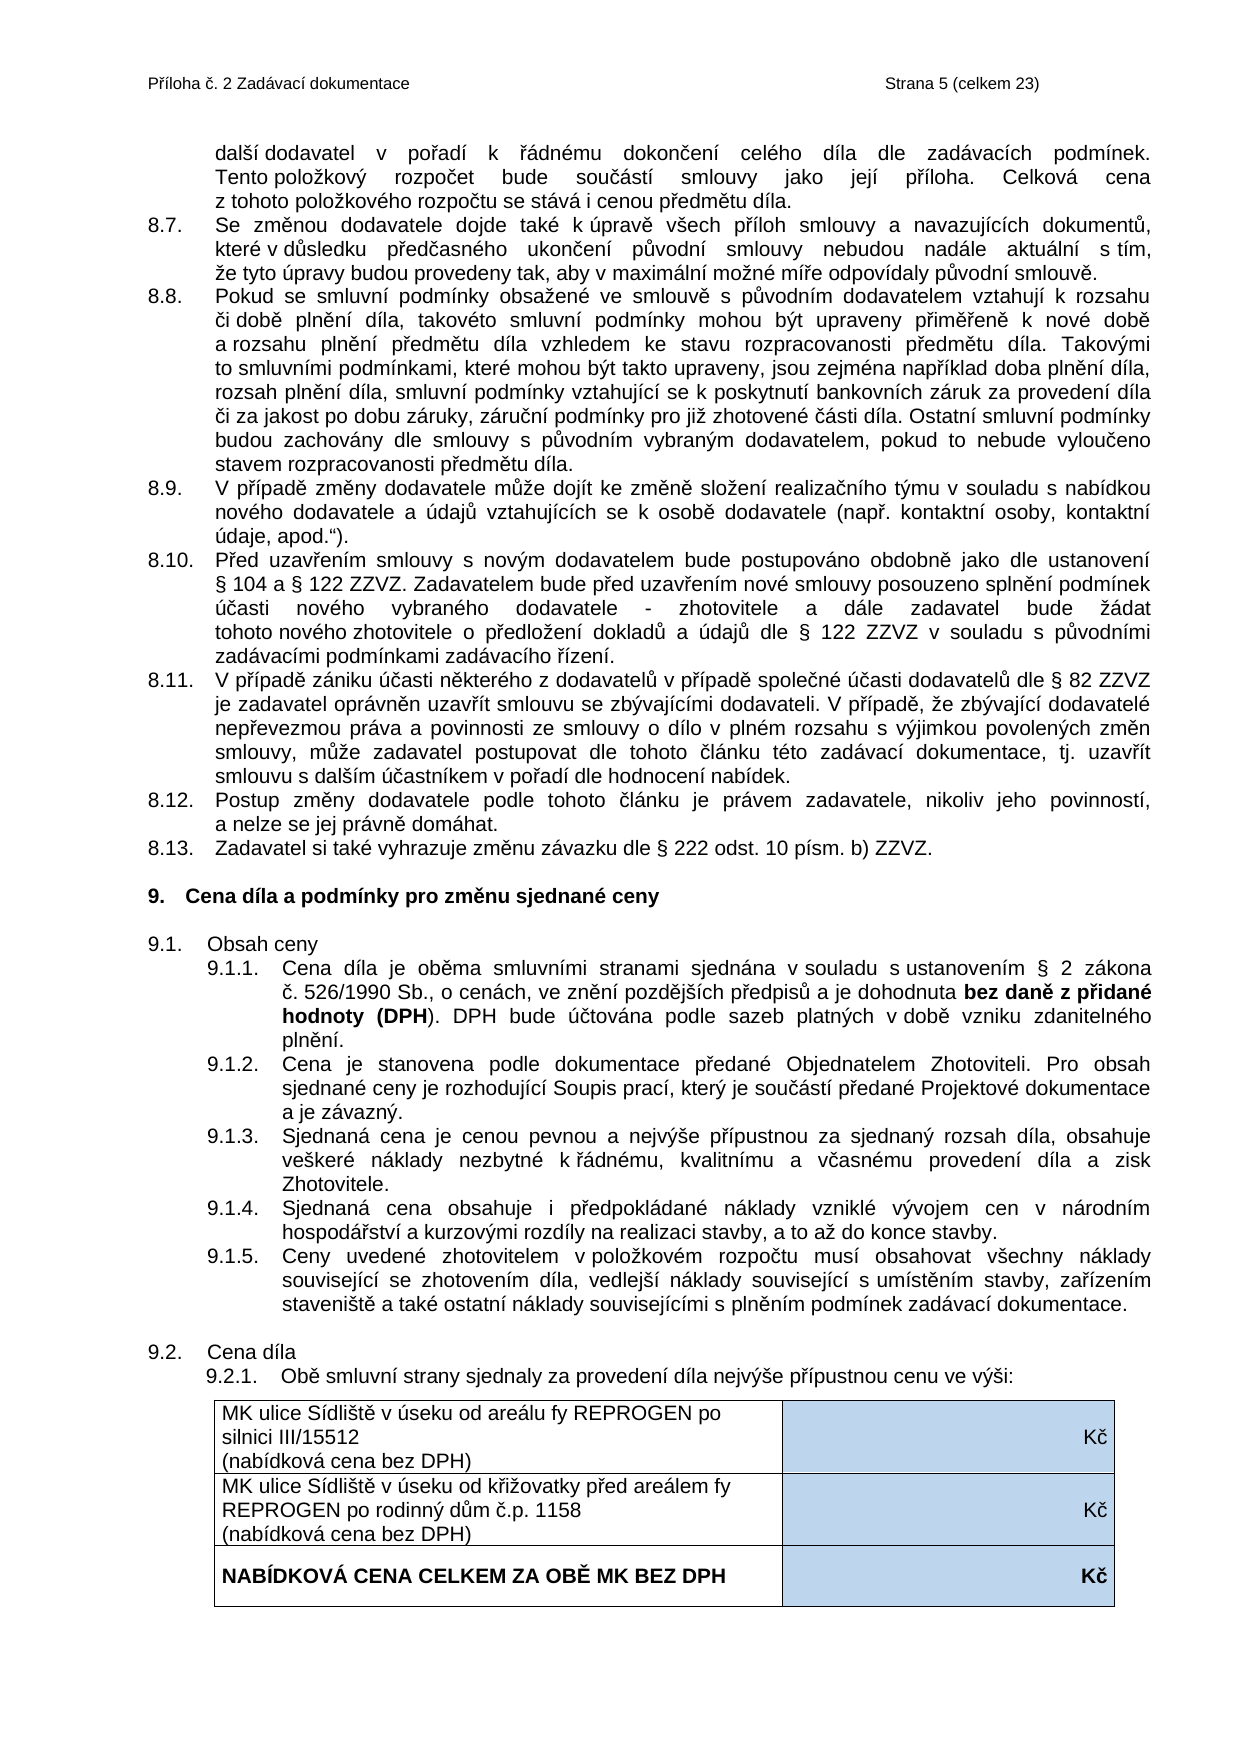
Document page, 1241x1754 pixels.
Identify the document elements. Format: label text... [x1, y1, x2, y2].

list Sjednaná cena obsahuje i předpokládané náklady vzniklé vývojem cen v národním hospodářství a kurzovými rozdíly na realizaci stavby, a to až do konce stavby. [207, 1196, 1152, 1244]
list Cena díla je oběma smluvními stranami sjednána v souladu s ustanovením § 2 zákona č. 526/1990 Sb., o cenách, ve znění pozdějších předpisů a je dohodnuta bez daně z přidané hodnoty (DPH). DPH bude účtována podle sazeb platných v době vzniku zdanitelného plnění. [207, 956, 1152, 1052]
list Zadavatel si také vyhrazuje změnu závazku dle § 222 odst. 10 písm. b) ZZVZ. [148, 835, 1152, 859]
table_header MK ulice Sídliště v úseku od areálu fy REPROGEN po silnici III/15512 (nabídková cena bez DPH) [215, 1401, 782, 1472]
list Obsah ceny [148, 932, 1152, 956]
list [148, 141, 1152, 212]
table_cell NABÍDKOVÁ CENA celkem za obě MK bez DPH [215, 1546, 782, 1606]
list Před uzavřením smlouvy s novým dodavatelem bude postupováno obdobně jako dle ustanovení § 104 a § 122 ZZVZ. Zadavatelem bude před uzavřením nové smlouvy posouzeno splnění podmínek účasti nového vybraného dodavatele - zhotovitele a dále zadavatel bude žádat tohoto nového zhotovitele o předložení dokladů a údajů dle § 122 ZZVZ v souladu s původními zadávacími podmínkami zadávacího řízení. [148, 548, 1152, 668]
list Cena díla a podmínky pro změnu sjednané ceny [148, 884, 1152, 908]
list Ceny uvedené zhotovitelem v položkovém rozpočtu musí obsahovat všechny náklady související se zhotovením díla, vedlejší náklady související s umístěním stavby, zařízením staveniště a také ostatní náklady souvisejícími s plněním podmínek zadávací dokumentace. [207, 1244, 1152, 1316]
list Cena je stanovena podle dokumentace předané Objednatelem Zhotoviteli. Pro obsah sjednané ceny je rozhodující Soupis prací, který je součástí předané Projektové dokumentace a je závazný. [207, 1052, 1152, 1124]
list V případě zániku účasti některého z dodavatelů v případě společné účasti dodavatelů dle § 82 ZZVZ je zadavatel oprávněn uzavřít smlouvu se zbývajícími dodavateli. V případě, že zbývající dodavatelé nepřevezmou práva a povinnosti ze smlouvy o dílo v plném rozsahu s výjimkou povolených změn smlouvy, může zadavatel postupovat dle tohoto článku této zadávací dokumentace, tj. uzavřít smlouvu s dalším účastníkem v pořadí dle hodnocení nabídek. [148, 668, 1152, 787]
list Cena díla [148, 1339, 1152, 1363]
list Postup změny dodavatele podle tohoto článku je právem zadavatele, nikoliv jeho povinností, a nelze se jej právně domáhat. [148, 787, 1152, 835]
table_cell Kč [783, 1474, 1114, 1545]
list Sjednaná cena je cenou pevnou a nejvýše přípustnou za sjednaný rozsah díla, obsahuje veškeré náklady nezbytné k řádnému, kvalitnímu a včasnému provedení díla a zisk Zhotovitele. [207, 1124, 1152, 1196]
list Obě smluvní strany sjednaly za provedení díla nejvýše přípustnou cenu ve výši: [206, 1363, 1152, 1387]
table_cell Kč [783, 1546, 1114, 1606]
list Pokud se smluvní podmínky obsažené ve smlouvě s původním dodavatelem vztahují k rozsahu či době plnění díla, takovéto smluvní podmínky mohou být upraveny přiměřeně k nové době a rozsahu plnění předmětu díla vzhledem ke stavu rozpracovanosti předmětu díla. Takovými to smluvními podmínkami, které mohou být takto upraveny, jsou zejména například doba plnění díla, rozsah plnění díla, smluvní podmínky vztahující se k poskytnutí bankovních záruk za provedení díla či za jakost po dobu záruky, záruční podmínky pro již zhotovené části díla. Ostatní smluvní podmínky budou zachovány dle smlouvy s původním vybraným dodavatelem, pokud to nebude vyloučeno stavem rozpracovanosti předmětu díla. [148, 284, 1152, 476]
table_cell MK ulice Sídliště v úseku od křižovatky před areálem fy REPROGEN po rodinný dům č.p. 1158 (nabídková cena bez DPH) [215, 1474, 782, 1545]
list Se změnou dodavatele dojde také k úpravě všech příloh smlouvy a navazujících dokumentů, které v důsledku předčasného ukončení původní smlouvy nebudou nadále aktuální s tím, že tyto úpravy budou provedeny tak, aby v maximální možné míře odpovídaly původní smlouvě. [148, 212, 1152, 284]
list V případě změny dodavatele může dojít ke změně složení realizačního týmu v souladu s nabídkou nového dodavatele a údajů vztahujících se k osobě dodavatele (např. kontaktní osoby, kontaktní údaje, apod.“). [148, 476, 1152, 548]
table_header Kč [783, 1401, 1114, 1472]
